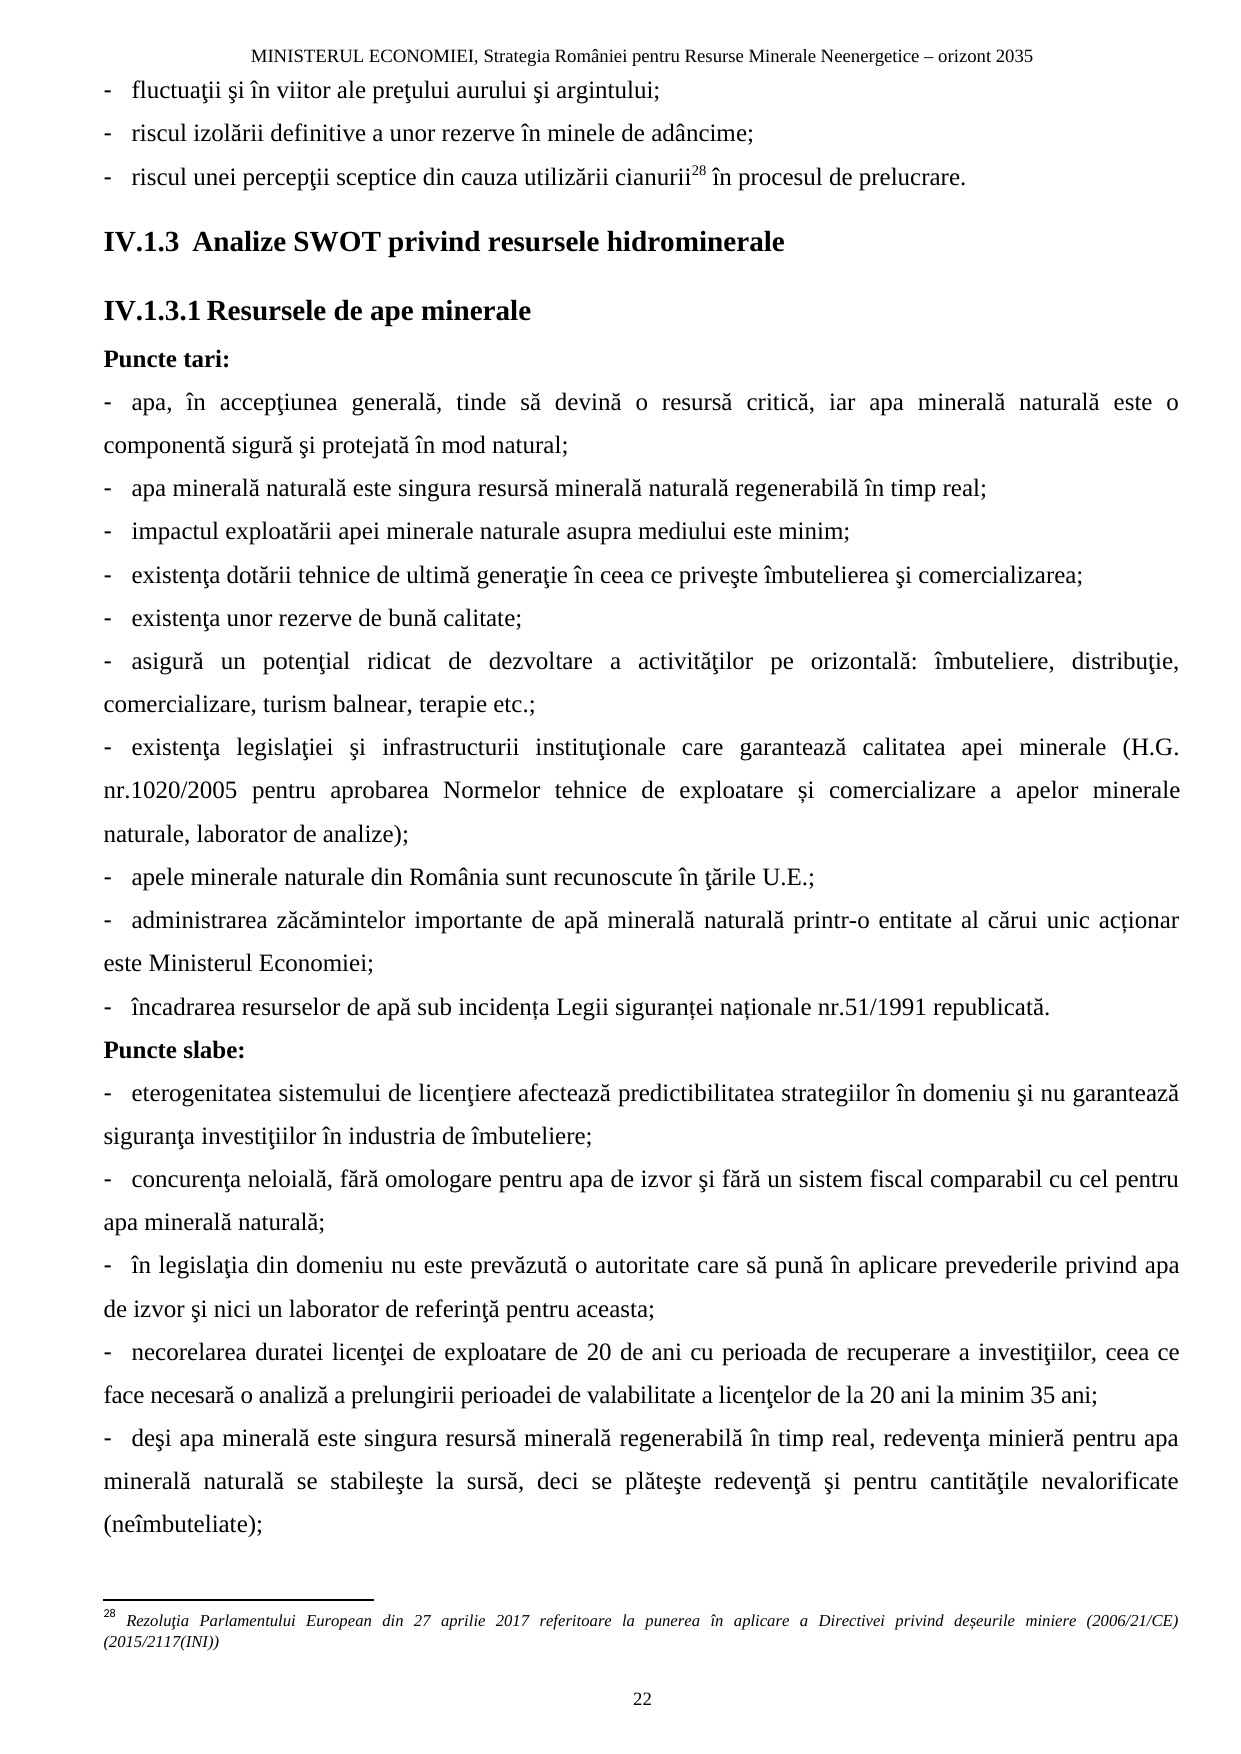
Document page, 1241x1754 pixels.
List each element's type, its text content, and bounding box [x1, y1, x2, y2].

subtitle IV.1.3 Analize SWOT privind resursele hidrominerale [103, 224, 1181, 257]
list concurenţa neloială, fără omologare pentru apa de izvor şi fără un sistem fiscal comparabil cu cel pentru apa minerală naturală; [103, 1164, 1181, 1236]
subtitle IV.1.3.1 Resursele de ape minerale [103, 293, 1181, 327]
list existenţa legislaţiei şi infrastructurii instituţionale care garantează calitatea apei minerale (H.G. nr.1020/2005 pentru aprobarea Normelor tehnice de exploatare și comercializare a apelor minerale naturale, laborator de analize); [103, 732, 1181, 847]
list existenţa dotării tehnice de ultimă generaţie în ceea ce priveşte îmbutelierea şi comercializarea; [103, 559, 1181, 588]
text Puncte tari: [103, 344, 1181, 372]
list asigură un potenţial ridicat de dezvoltare a activităţilor pe orizontală: îmbuteliere, distribuţie, comercializare, turism balnear, terapie etc.; [103, 646, 1181, 718]
list în legislaţia din domeniu nu este prevăzută o autoritate care să pună în aplicare prevederile privind apa de izvor şi nici un laborator de referinţă pentru aceasta; [103, 1251, 1181, 1322]
list fluctuaţii şi în viitor ale preţului aurului şi argintului; [103, 75, 1181, 104]
list existenţa unor rezerve de bună calitate; [103, 603, 1181, 632]
list apele minerale naturale din România sunt recunoscute în ţările U.E.; [103, 862, 1181, 891]
list necorelarea duratei licenţei de exploatare de 20 de ani cu perioada de recuperare a investiţiilor, ceea ce face necesară o analiză a prelungirii perioadei de valabilitate a licenţelor de la 20 ani la minim 35 ani; [103, 1337, 1181, 1409]
list eterogenitatea sistemului de licenţiere afectează predictibilitatea strategiilor în domeniu şi nu garantează siguranţa investiţiilor în industria de îmbuteliere; [103, 1078, 1181, 1150]
list încadrarea resurselor de apă sub incidența Legii siguranței naționale nr.51/1991 republicată. [103, 991, 1181, 1020]
text Puncte slabe: [103, 1035, 1181, 1063]
list deşi apa minerală este singura resursă minerală regenerabilă în timp real, redevenţa minieră pentru apa minerală naturală se stabileşte la sursă, deci se plăteşte redevenţă şi pentru cantităţile nevalorificate (neîmbuteliate); [103, 1423, 1181, 1538]
list riscul unei percepţii sceptice din cauza utilizării cianurii în procesul de prelucrare. [103, 161, 1181, 190]
list apa minerală naturală este singura resursă minerală naturală regenerabilă în timp real; [103, 473, 1181, 502]
list apa, în accepţiunea generală, tinde să devină o resursă critică, iar apa minerală naturală este o componentă sigură şi protejată în mod natural; [103, 387, 1181, 459]
list riscul izolării definitive a unor rezerve în minele de adâncime; [103, 118, 1181, 147]
list administrarea zăcămintelor importante de apă minerală naturală printr-o entitate al cărui unic acționar este Ministerul Economiei; [103, 905, 1181, 977]
list impactul exploatării apei minerale naturale asupra mediului este minim; [103, 516, 1181, 545]
